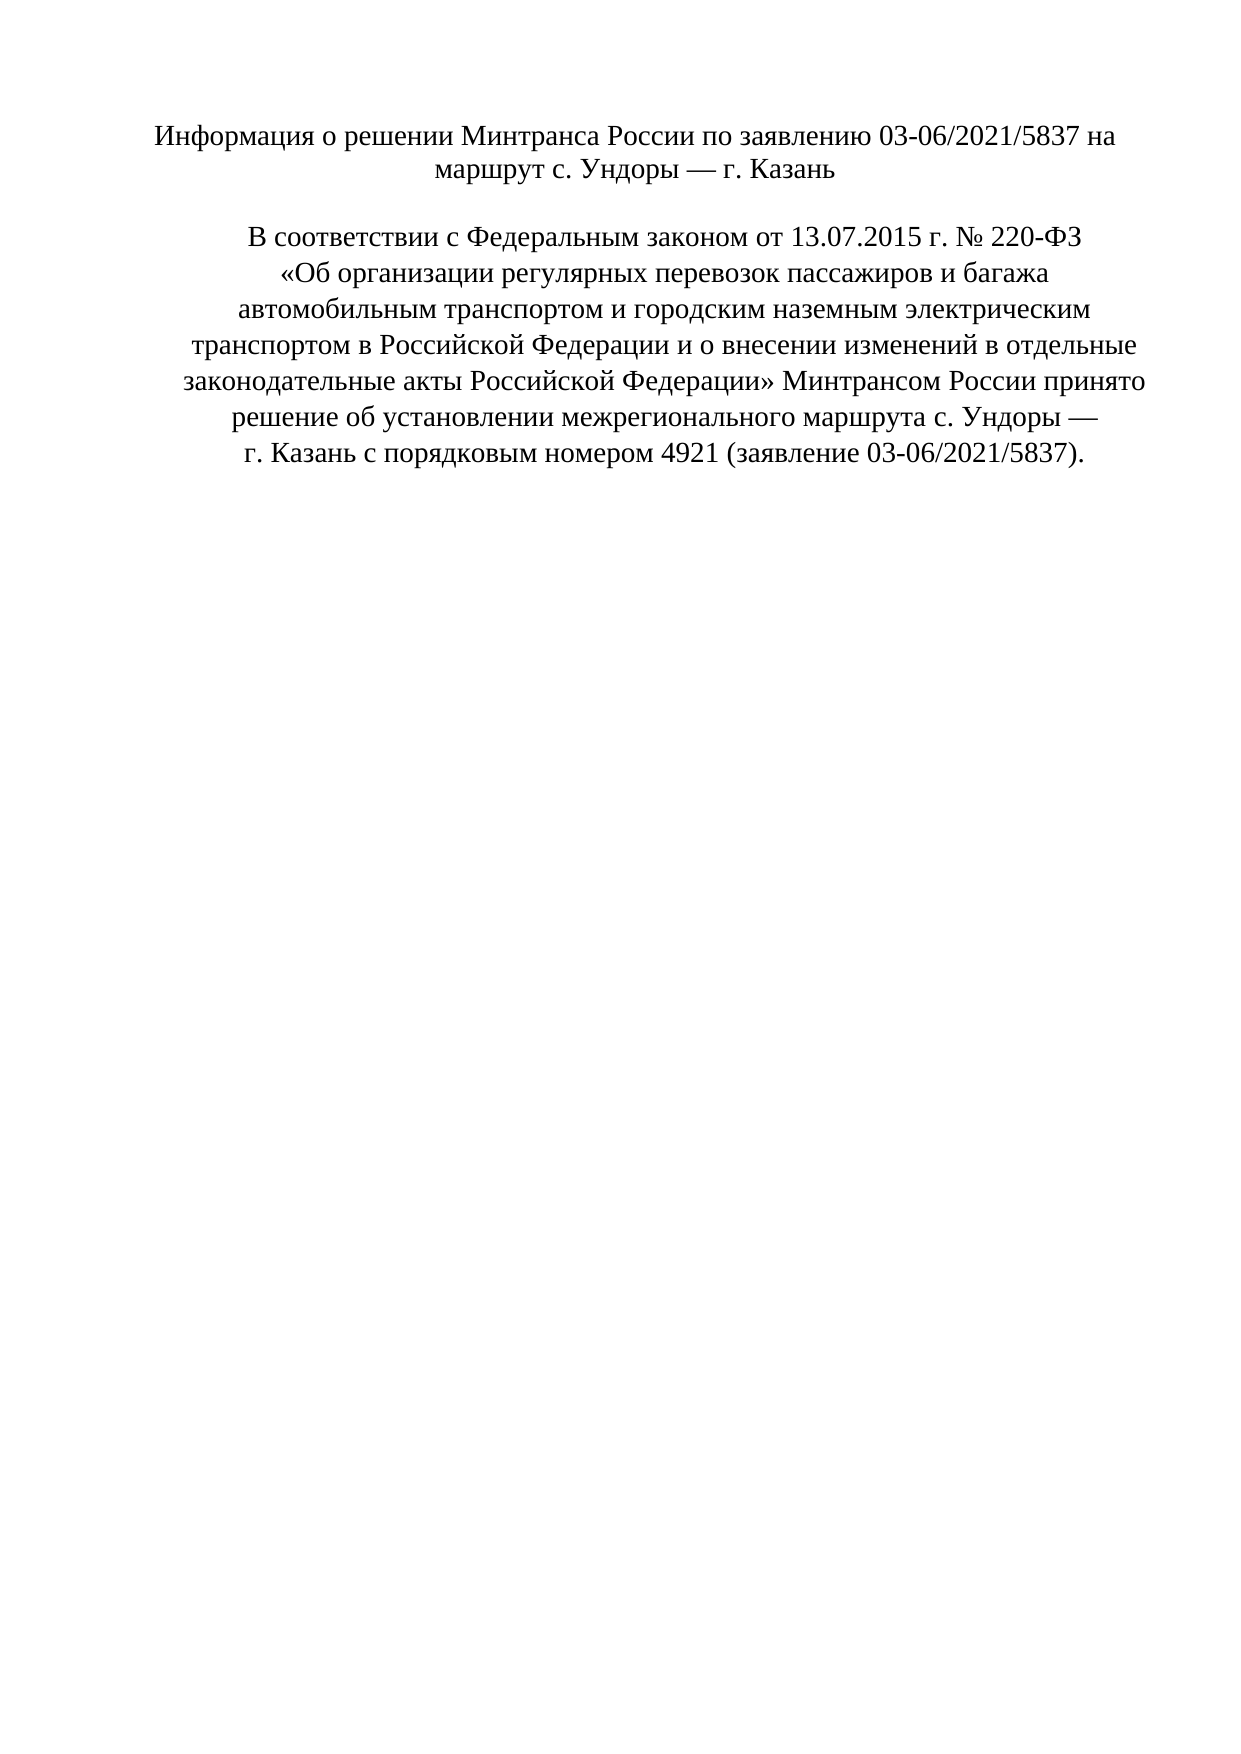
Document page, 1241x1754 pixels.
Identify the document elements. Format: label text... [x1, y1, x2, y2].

text Информация о решении Минтранса России по заявлению 03-06/2021/5837 на маршрут с. Ундоры — г. Казань [118, 118, 1152, 185]
text В соответствии с Федеральным законом от 13.07.2015 г. № 220-ФЗ «Об организации регулярных перевозок пассажиров и багажа автомобильным транспортом и городским наземным электрическим транспортом в Российской Федерации и о внесении изменений в отдельные законодательные акты Российской Федерации» Минтрансом России принято решение об установлении межрегионального маршрута с. Ундоры — г. Казань с порядковым номером 4921 (заявление 03-06/2021/5837). [177, 219, 1152, 469]
